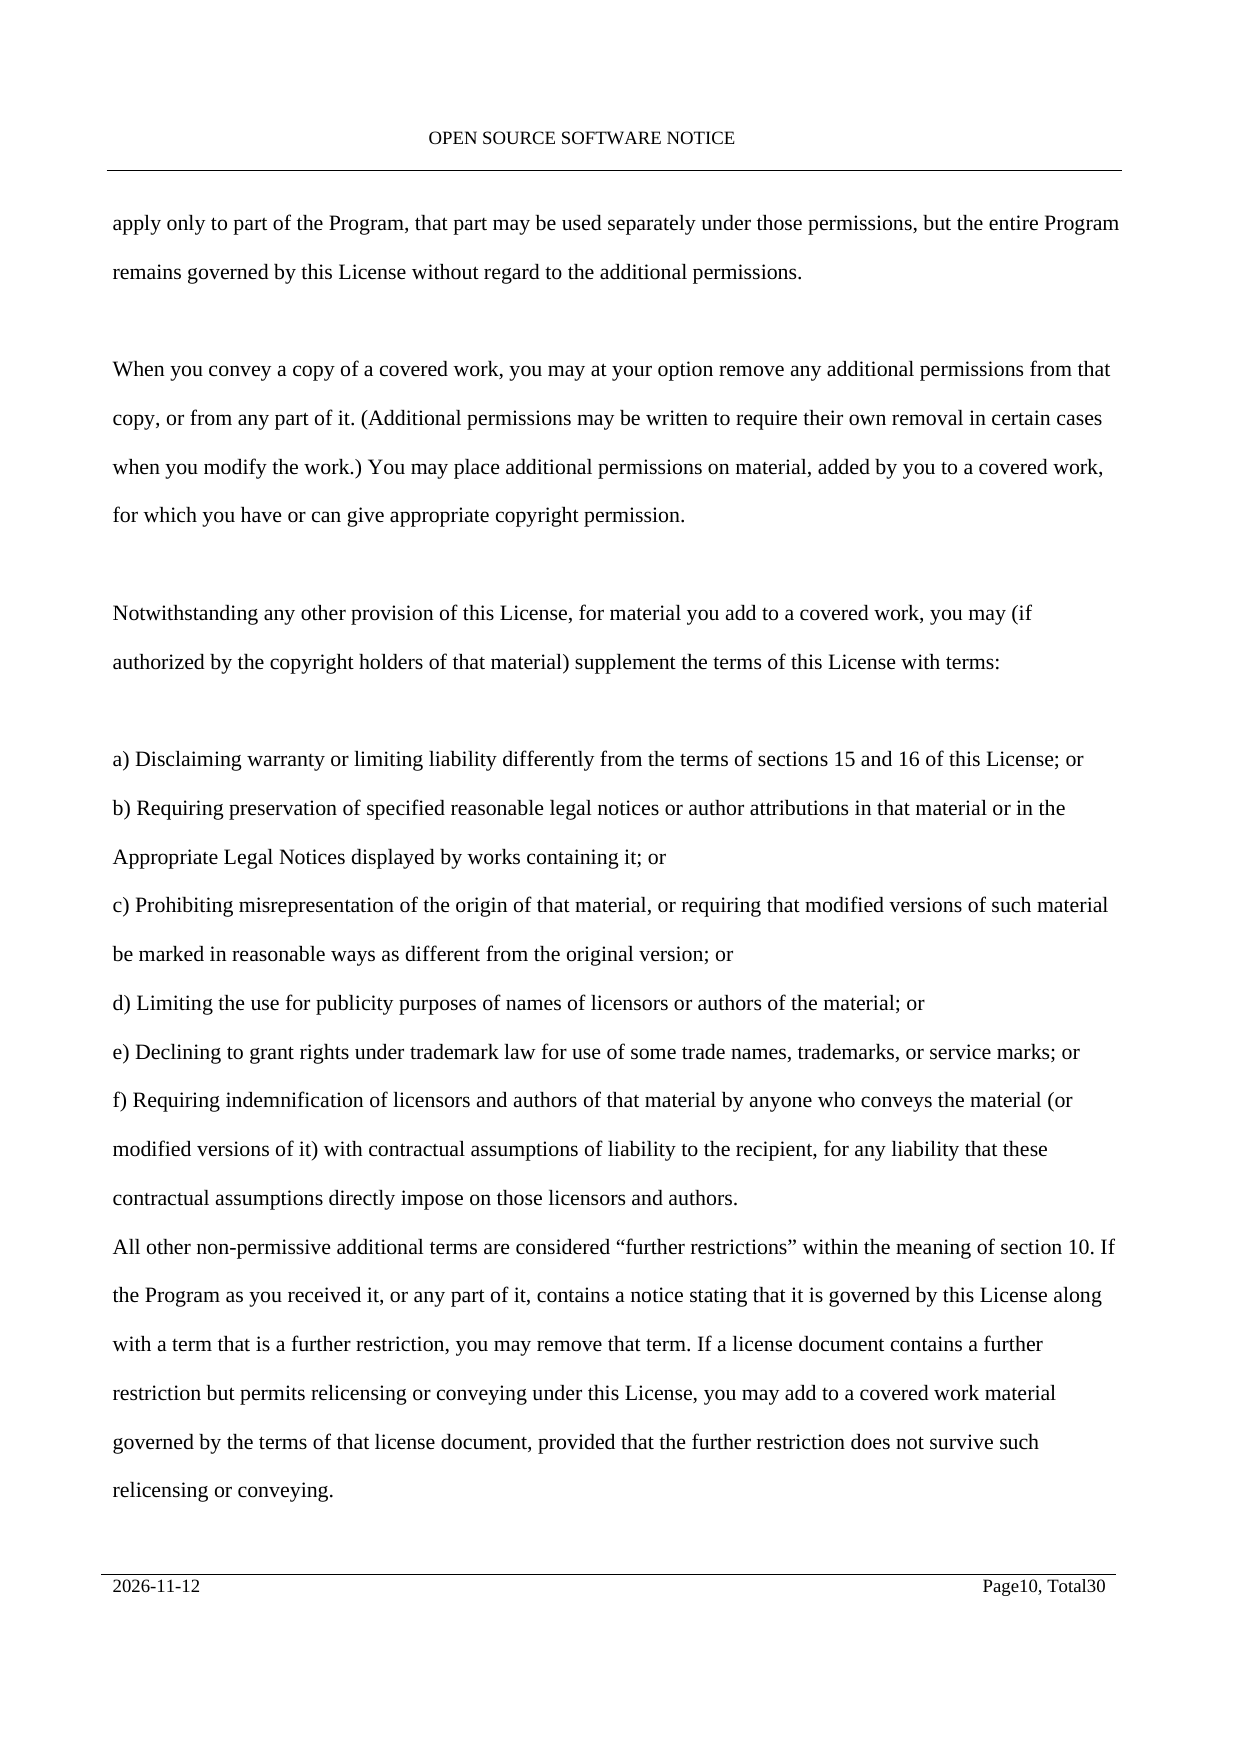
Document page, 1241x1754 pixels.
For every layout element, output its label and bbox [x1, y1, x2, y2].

text [112, 206, 1128, 1506]
